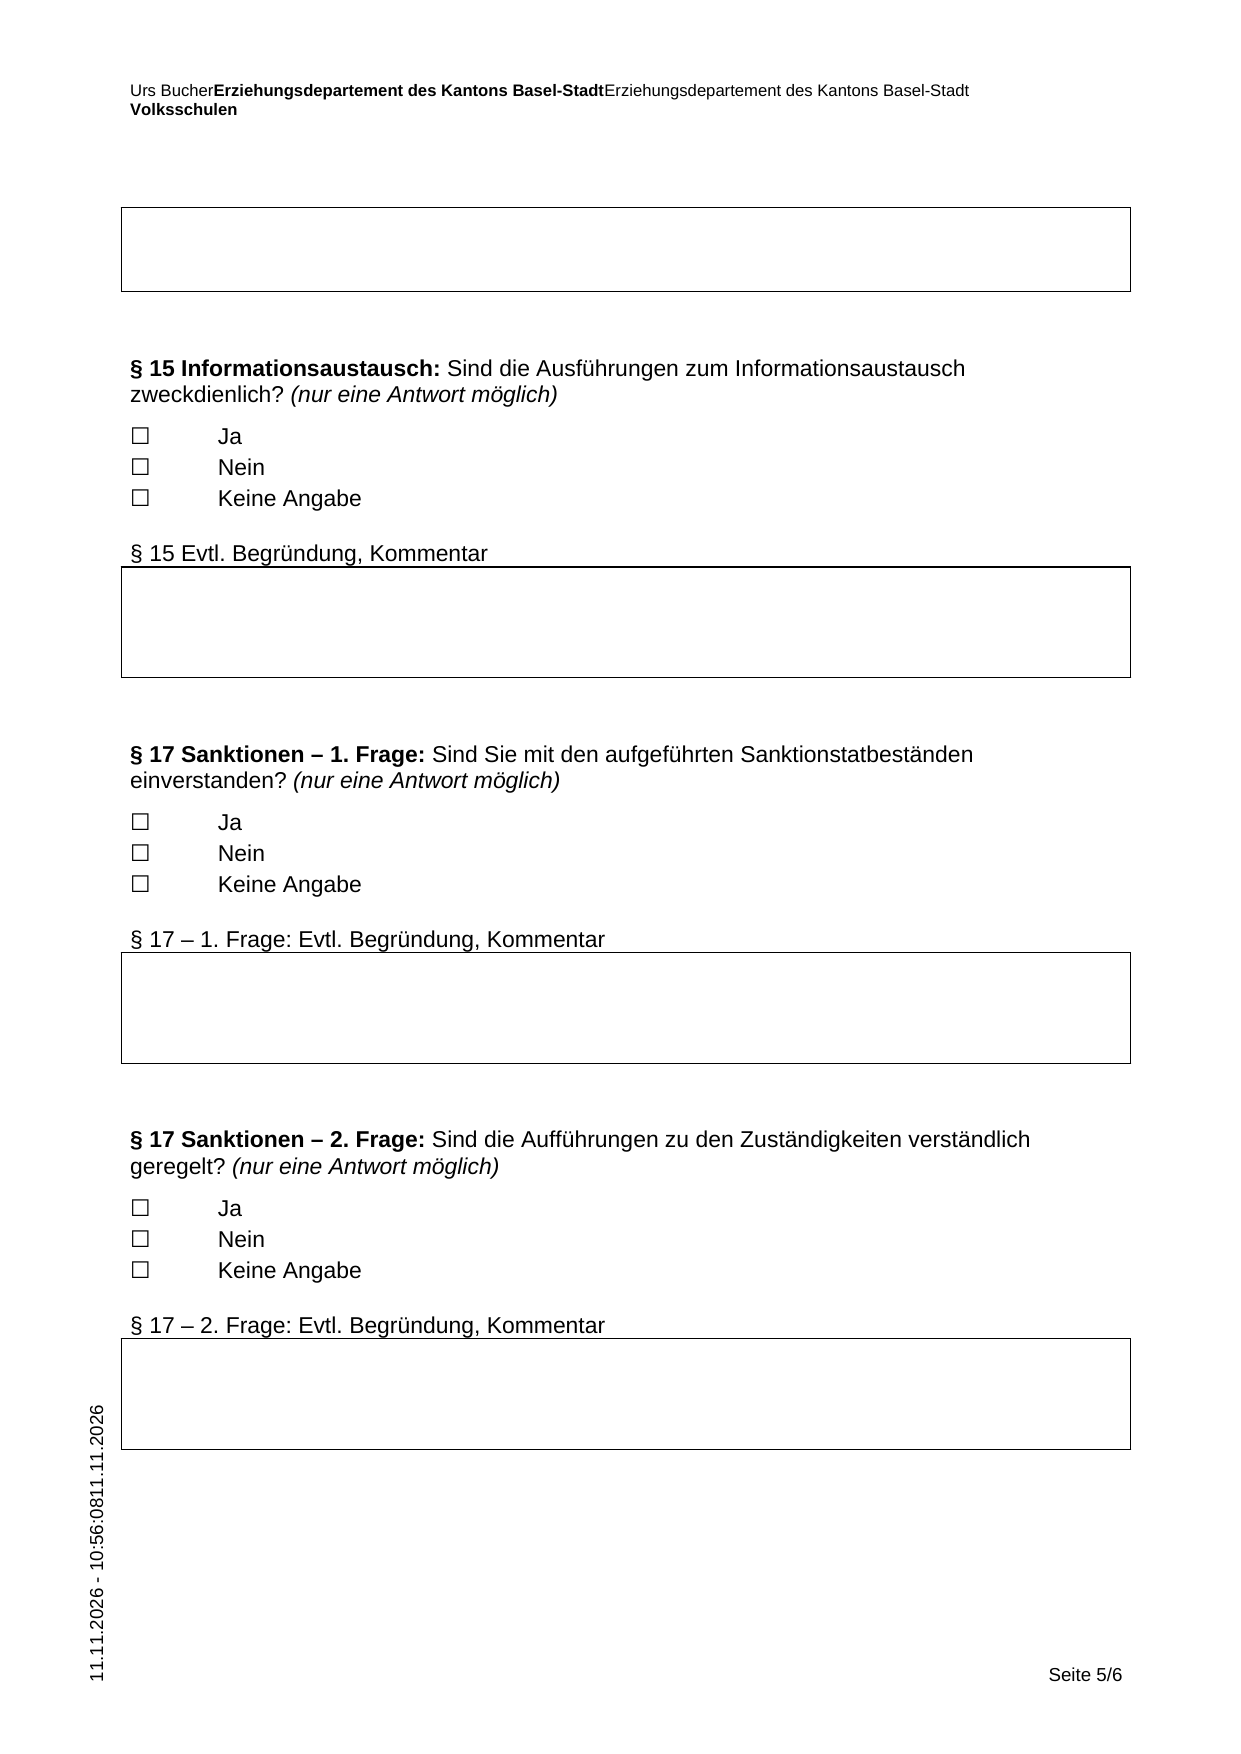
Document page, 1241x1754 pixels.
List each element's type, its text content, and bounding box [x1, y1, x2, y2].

text Keine Angabe [130, 1254, 1122, 1285]
text Ja [130, 1192, 1122, 1223]
text Ja [130, 420, 1122, 451]
text Ja [130, 806, 1122, 837]
text Nein [130, 837, 1122, 868]
text Keine Angabe [130, 482, 1122, 514]
text Nein [130, 1223, 1122, 1254]
text § 17 – 1. Frage: Evtl. Begründung, Kommentar [130, 926, 1122, 952]
text § 17 Sanktionen – 2. Frage: Sind die Aufführungen zu den Zuständigkeiten verständlich geregelt? (nur eine Antwort möglich) [130, 1126, 1122, 1179]
text § 15 Evtl. Begründung, Kommentar [130, 540, 1122, 566]
text Keine Angabe [130, 868, 1122, 899]
text § 17 Sanktionen – 1. Frage: Sind Sie mit den aufgeführten Sanktionstatbeständen einverstanden? (nur eine Antwort möglich) [130, 741, 1122, 793]
text § 17 – 2. Frage: Evtl. Begründung, Kommentar [130, 1312, 1122, 1338]
text Nein [130, 451, 1122, 482]
text § 15 Informationsaustausch: Sind die Ausführungen zum Informationsaustausch zweckdienlich? (nur eine Antwort möglich) [130, 355, 1122, 407]
